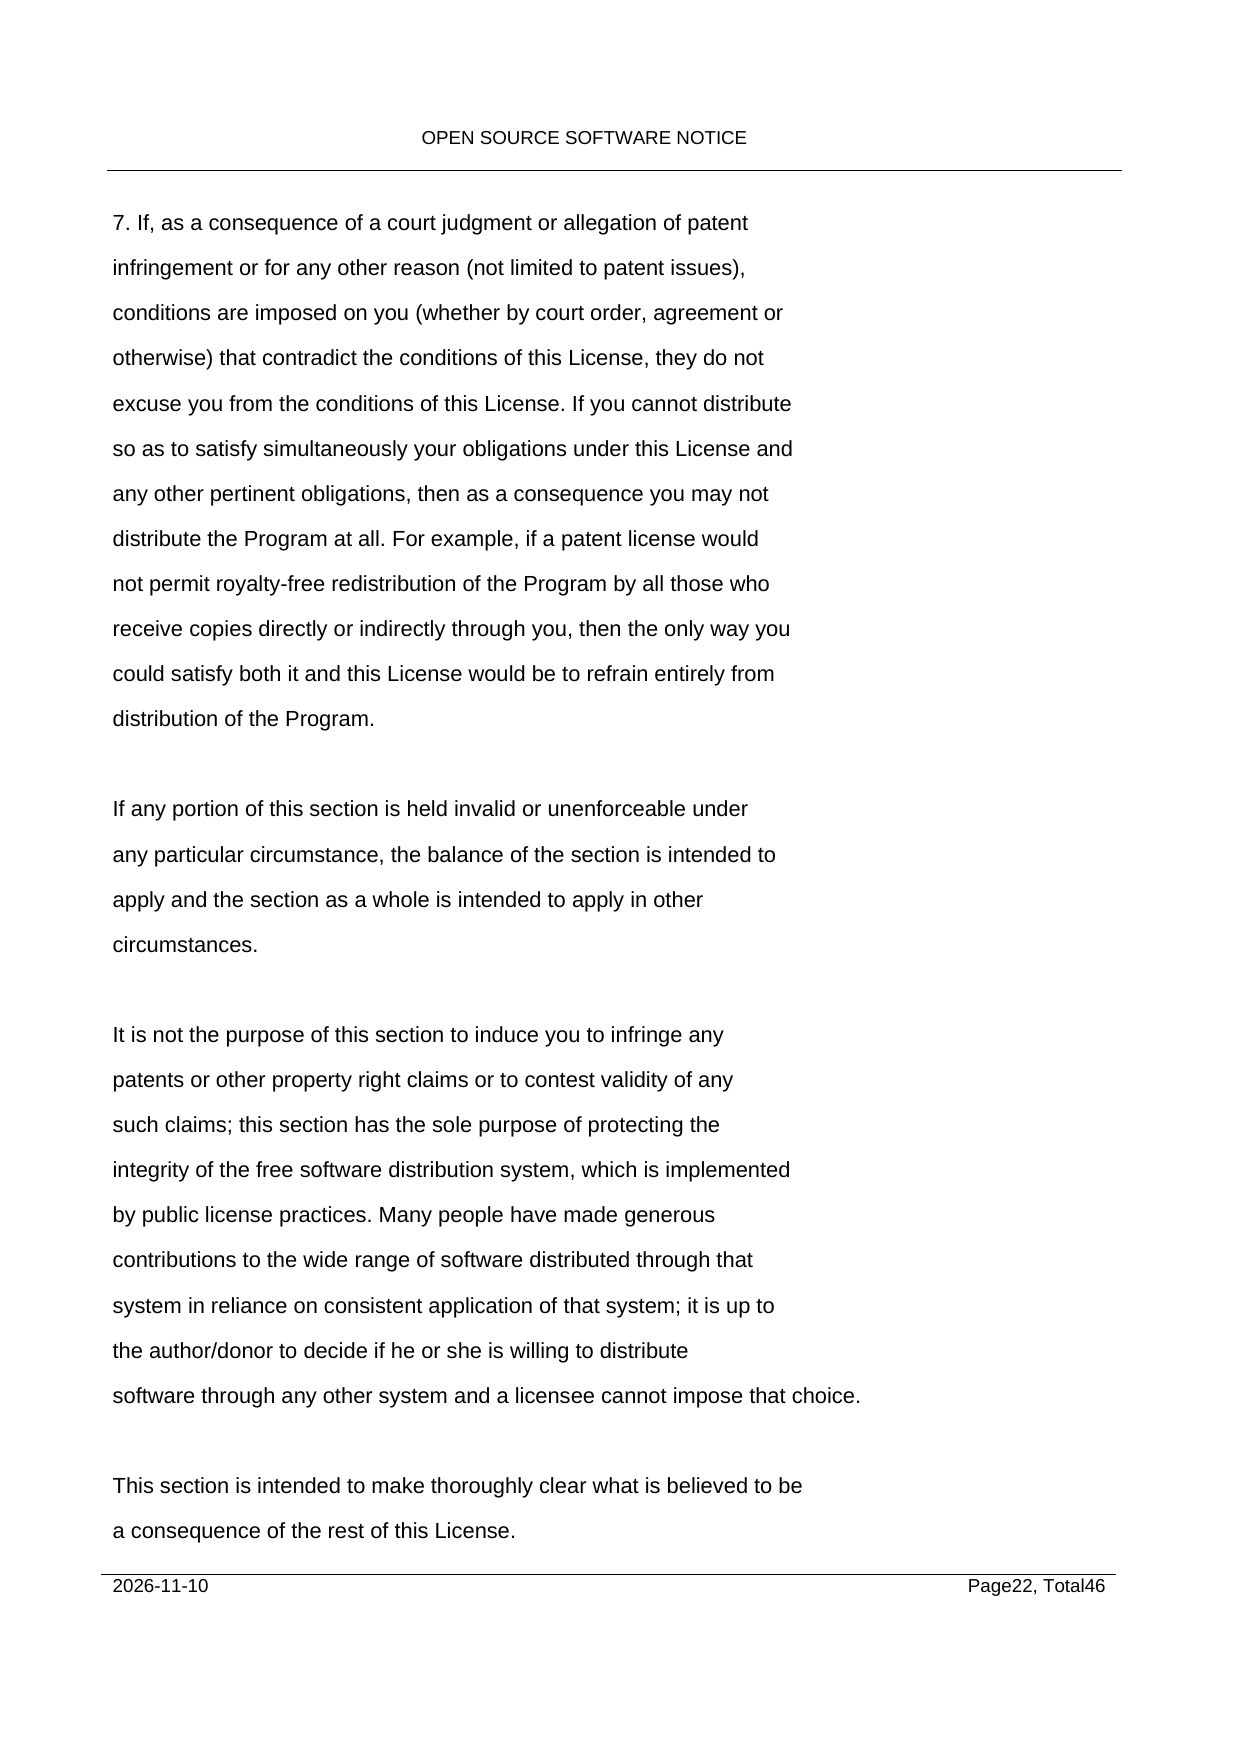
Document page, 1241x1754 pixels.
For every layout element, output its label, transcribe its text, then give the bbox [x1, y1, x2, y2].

text patents or other property right claims or to contest validity of any [112, 1063, 1128, 1096]
text so as to satisfy simultaneously your obligations under this License and [112, 432, 1128, 464]
text infringement or for any other reason (not limited to patent issues), [112, 251, 1128, 284]
text distribution of the Program. [112, 702, 1128, 735]
text otherwise) that contradict the conditions of this License, they do not [112, 342, 1128, 374]
text 7. If, as a consequence of a court judgment or allegation of patent [112, 206, 1128, 239]
text conditions are imposed on you (whether by court order, agreement or [112, 297, 1128, 329]
text any other pertinent obligations, then as a consequence you may not [112, 477, 1128, 509]
text such claims; this section has the sole purpose of protecting the [112, 1108, 1128, 1141]
text apply and the section as a whole is intended to apply in other [112, 883, 1128, 915]
text contributions to the wide range of software distributed through that [112, 1244, 1128, 1276]
text integrity of the free software distribution system, which is implemented [112, 1153, 1128, 1186]
text software through any other system and a licensee cannot impose that choice. [112, 1379, 1128, 1412]
text distribute the Program at all. For example, if a patent license would [112, 522, 1128, 554]
text This section is intended to make thoroughly clear what is believed to be [112, 1469, 1128, 1502]
text not permit royalty-free redistribution of the Program by all those who [112, 567, 1128, 600]
text receive copies directly or indirectly through you, then the only way you [112, 612, 1128, 645]
text a consequence of the rest of this License. [112, 1514, 1128, 1547]
text by public license practices. Many people have made generous [112, 1199, 1128, 1231]
text system in reliance on consistent application of that system; it is up to [112, 1289, 1128, 1321]
text could satisfy both it and this License would be to refrain entirely from [112, 657, 1128, 690]
text any particular circumstance, the balance of the section is intended to [112, 838, 1128, 870]
text If any portion of this section is held invalid or unenforceable under [112, 793, 1128, 825]
text excuse you from the conditions of this License. If you cannot distribute [112, 387, 1128, 419]
text circumstances. [112, 928, 1128, 961]
text It is not the purpose of this section to induce you to infringe any [112, 1018, 1128, 1051]
text the author/donor to decide if he or she is willing to distribute [112, 1334, 1128, 1366]
